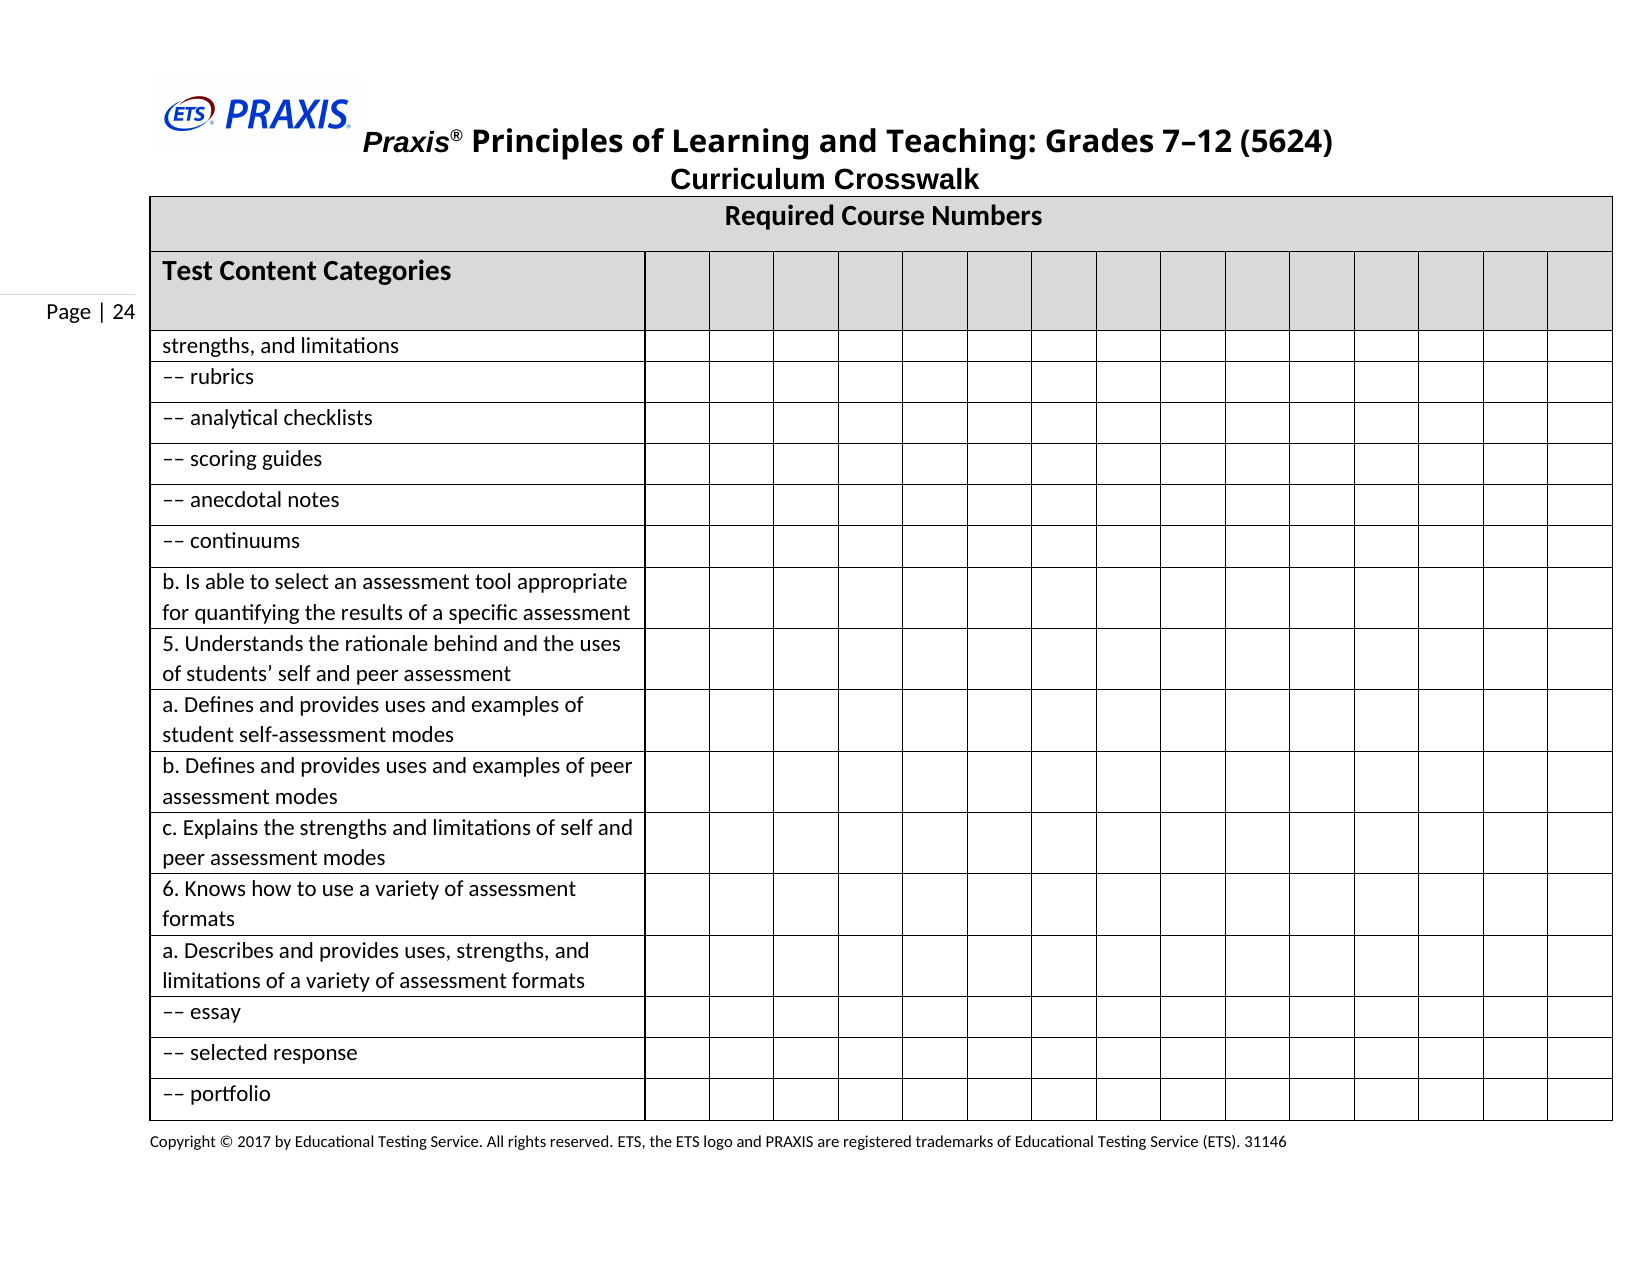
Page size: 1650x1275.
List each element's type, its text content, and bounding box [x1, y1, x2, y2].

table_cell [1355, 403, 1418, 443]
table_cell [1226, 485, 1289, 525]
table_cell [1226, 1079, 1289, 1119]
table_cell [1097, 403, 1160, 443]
table_cell [1290, 252, 1354, 330]
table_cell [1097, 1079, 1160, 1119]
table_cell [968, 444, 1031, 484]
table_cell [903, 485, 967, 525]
table_cell [710, 252, 773, 330]
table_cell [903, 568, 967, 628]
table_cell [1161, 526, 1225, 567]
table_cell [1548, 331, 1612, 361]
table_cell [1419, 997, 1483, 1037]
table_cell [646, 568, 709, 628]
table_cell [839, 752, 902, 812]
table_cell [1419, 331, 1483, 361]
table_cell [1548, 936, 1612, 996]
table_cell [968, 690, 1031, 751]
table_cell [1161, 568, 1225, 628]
table_cell [1097, 252, 1160, 330]
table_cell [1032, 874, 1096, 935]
picture [150, 75, 363, 153]
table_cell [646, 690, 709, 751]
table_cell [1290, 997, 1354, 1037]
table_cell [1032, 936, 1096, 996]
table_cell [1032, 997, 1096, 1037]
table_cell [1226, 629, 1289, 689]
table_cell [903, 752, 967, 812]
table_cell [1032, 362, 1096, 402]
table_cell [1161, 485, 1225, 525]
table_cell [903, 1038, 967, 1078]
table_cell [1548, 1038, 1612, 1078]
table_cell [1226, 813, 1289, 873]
table_header Required Course Numbers [151, 197, 1612, 251]
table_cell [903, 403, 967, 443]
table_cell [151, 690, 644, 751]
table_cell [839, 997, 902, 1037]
table_cell [646, 252, 709, 330]
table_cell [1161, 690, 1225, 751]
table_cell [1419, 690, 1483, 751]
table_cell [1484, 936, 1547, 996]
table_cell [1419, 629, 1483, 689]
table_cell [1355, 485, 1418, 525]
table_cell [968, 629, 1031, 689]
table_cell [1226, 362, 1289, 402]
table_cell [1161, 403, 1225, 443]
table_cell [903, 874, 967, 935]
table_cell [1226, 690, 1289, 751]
table_cell [903, 252, 967, 330]
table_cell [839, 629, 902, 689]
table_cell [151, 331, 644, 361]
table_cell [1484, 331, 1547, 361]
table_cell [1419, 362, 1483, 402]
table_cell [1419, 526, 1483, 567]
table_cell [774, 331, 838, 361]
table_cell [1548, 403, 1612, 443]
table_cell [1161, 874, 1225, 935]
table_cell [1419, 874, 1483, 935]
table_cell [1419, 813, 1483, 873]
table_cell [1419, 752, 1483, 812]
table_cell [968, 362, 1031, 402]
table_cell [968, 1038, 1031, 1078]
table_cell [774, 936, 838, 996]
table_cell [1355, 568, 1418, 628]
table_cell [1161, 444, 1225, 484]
table_cell [1419, 252, 1483, 330]
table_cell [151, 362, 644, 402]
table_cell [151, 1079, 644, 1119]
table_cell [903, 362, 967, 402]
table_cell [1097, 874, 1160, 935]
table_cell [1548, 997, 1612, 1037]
table_cell Test Content Categories [151, 252, 644, 330]
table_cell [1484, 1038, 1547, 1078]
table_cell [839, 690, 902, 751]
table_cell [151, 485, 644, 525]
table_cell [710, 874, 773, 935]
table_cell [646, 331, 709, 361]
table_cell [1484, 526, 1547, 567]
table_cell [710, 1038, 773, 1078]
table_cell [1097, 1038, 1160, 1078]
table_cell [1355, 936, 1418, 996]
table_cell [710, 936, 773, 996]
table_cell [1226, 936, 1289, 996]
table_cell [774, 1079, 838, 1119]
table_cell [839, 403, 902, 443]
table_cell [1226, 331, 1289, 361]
table_cell [968, 252, 1031, 330]
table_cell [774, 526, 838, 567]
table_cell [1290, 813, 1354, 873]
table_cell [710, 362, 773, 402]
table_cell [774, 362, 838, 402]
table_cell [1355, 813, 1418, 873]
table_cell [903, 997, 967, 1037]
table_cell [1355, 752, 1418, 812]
table_cell [774, 252, 838, 330]
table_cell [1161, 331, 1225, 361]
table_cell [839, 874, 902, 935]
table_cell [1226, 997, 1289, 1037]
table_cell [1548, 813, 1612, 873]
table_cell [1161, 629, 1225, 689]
table_cell [1355, 252, 1418, 330]
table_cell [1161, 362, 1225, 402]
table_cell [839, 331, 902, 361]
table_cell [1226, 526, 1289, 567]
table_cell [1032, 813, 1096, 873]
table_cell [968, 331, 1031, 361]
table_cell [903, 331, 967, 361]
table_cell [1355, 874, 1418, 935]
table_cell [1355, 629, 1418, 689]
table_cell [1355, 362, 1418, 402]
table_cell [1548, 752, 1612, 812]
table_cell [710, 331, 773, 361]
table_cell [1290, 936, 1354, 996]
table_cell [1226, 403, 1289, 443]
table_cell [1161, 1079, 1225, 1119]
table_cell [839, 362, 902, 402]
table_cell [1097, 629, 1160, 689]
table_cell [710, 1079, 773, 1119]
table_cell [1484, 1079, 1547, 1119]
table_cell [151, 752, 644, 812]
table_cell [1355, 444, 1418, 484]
table_cell [1032, 252, 1096, 330]
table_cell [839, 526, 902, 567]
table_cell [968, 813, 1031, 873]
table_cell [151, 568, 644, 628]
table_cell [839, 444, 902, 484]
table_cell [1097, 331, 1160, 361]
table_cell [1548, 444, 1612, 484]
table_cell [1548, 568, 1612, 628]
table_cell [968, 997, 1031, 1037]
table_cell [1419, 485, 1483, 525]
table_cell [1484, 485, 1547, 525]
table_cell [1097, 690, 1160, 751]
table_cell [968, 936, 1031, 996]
table_cell [839, 252, 902, 330]
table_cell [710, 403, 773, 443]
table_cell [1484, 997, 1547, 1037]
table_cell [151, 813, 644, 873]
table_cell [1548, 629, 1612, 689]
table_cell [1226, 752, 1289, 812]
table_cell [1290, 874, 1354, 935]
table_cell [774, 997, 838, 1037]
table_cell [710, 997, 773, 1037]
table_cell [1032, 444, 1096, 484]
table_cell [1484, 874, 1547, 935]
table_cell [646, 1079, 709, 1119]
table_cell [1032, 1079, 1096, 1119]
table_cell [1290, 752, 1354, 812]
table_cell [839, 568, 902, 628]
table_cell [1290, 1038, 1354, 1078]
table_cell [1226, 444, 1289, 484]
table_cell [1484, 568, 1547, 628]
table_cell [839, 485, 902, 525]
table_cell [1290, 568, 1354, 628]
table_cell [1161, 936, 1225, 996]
table_cell [1226, 252, 1289, 330]
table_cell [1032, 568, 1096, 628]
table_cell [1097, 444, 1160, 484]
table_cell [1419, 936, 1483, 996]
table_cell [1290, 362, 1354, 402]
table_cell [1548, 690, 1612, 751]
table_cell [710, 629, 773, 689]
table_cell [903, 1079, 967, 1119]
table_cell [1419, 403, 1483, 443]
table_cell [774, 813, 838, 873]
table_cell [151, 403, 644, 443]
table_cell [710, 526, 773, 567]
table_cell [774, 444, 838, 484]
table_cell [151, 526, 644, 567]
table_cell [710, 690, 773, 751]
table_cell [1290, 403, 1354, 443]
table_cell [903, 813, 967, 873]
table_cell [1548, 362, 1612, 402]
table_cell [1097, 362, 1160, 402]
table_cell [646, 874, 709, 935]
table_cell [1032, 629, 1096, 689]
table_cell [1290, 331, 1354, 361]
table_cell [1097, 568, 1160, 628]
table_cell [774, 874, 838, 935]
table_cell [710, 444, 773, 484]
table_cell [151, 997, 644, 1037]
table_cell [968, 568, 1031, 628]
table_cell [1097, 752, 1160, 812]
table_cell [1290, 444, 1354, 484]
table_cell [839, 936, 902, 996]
table_cell [1161, 252, 1225, 330]
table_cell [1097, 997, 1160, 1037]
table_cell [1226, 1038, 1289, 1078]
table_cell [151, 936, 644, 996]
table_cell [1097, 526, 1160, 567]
table_cell [1548, 252, 1612, 330]
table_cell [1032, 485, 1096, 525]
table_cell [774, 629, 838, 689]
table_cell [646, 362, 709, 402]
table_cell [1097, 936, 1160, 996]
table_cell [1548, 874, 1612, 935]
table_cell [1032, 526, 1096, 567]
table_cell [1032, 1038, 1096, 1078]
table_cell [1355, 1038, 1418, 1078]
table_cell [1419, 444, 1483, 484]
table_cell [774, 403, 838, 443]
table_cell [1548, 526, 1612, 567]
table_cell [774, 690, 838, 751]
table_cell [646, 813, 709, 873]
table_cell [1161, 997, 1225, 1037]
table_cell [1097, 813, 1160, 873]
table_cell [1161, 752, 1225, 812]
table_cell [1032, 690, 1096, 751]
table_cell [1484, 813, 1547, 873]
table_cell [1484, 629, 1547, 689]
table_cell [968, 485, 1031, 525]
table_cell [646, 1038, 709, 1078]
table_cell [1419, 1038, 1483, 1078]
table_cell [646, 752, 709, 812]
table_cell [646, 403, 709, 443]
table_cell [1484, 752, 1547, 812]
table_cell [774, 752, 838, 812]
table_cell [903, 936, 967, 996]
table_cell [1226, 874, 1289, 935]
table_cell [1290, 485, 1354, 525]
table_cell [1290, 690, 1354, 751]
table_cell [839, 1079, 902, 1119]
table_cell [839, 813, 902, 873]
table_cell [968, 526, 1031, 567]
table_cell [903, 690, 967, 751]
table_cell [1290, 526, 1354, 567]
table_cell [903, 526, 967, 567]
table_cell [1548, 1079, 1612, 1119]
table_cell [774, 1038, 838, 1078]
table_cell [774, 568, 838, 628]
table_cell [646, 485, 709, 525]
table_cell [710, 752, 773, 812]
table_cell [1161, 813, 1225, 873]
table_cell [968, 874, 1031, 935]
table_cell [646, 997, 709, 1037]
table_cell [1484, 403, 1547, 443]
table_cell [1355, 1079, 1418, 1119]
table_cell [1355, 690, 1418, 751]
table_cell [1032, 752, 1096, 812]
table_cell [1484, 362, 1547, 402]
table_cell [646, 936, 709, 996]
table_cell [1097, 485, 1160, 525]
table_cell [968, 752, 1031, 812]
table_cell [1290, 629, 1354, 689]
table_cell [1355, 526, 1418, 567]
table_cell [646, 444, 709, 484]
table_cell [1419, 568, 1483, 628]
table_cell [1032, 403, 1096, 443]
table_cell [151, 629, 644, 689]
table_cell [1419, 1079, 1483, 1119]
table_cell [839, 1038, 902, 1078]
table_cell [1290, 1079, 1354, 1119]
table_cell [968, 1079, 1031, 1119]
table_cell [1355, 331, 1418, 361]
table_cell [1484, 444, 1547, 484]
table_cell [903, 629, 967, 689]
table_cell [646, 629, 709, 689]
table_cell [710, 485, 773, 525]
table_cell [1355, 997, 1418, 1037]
table_cell [1484, 252, 1547, 330]
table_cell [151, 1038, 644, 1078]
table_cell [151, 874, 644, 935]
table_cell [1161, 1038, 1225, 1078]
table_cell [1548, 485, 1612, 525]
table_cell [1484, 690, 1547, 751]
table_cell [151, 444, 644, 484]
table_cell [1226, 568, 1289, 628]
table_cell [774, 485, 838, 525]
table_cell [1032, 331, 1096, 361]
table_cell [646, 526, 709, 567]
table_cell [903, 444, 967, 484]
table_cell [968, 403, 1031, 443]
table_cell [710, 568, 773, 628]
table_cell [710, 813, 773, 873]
